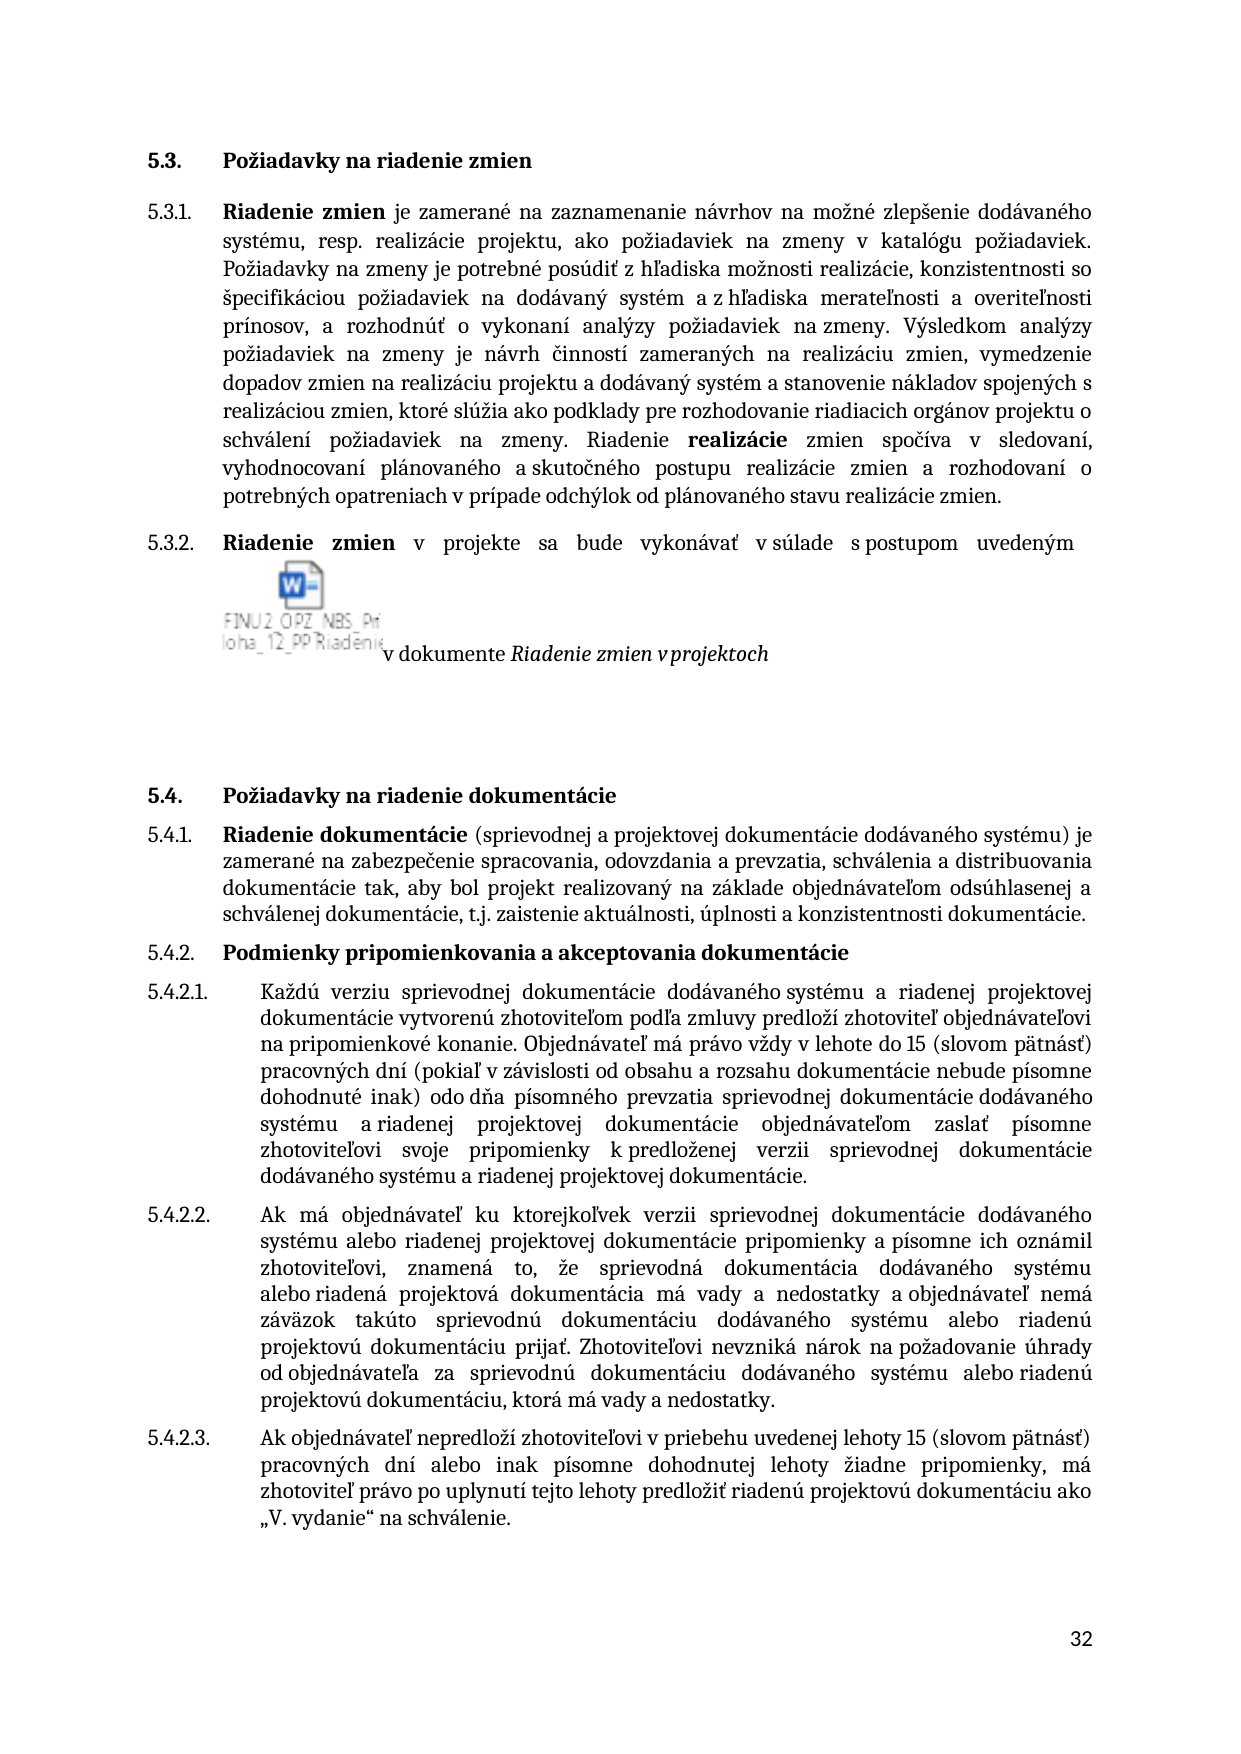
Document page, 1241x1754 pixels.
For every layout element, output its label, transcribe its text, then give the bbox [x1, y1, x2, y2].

list Riadenie zmien je zamerané na zaznamenanie návrhov na možné zlepšenie dodávaného systému, resp. realizácie projektu, ako požiadaviek na zmeny v katalógu požiadaviek. Požiadavky na zmeny je potrebné posúdiť z hľadiska možnosti realizácie, konzistentnosti so špecifikáciou požiadaviek na dodávaný systém a z hľadiska merateľnosti a overiteľnosti prínosov, a rozhodnúť o vykonaní analýzy požiadaviek na zmeny. Výsledkom analýzy požiadaviek na zmeny je návrh činností zameraných na realizáciu zmien, vymedzenie dopadov zmien na realizáciu projektu a dodávaný systém a stanovenie nákladov spojených s realizáciou zmien, ktoré slúžia ako podklady pre rozhodovanie riadiacich orgánov projektu o schválení požiadaviek na zmeny. Riadenie realizácie zmien spočíva v sledovaní, vyhodnocovaní plánovaného a skutočného postupu realizácie zmien a rozhodovaní o potrebných opatreniach v prípade odchýlok od plánovaného stavu realizácie zmien. [148, 199, 1093, 510]
list Podmienky pripomienkovania a akceptovania dokumentácie [148, 940, 1093, 966]
subtitle Požiadavky na riadenie dokumentácie [148, 783, 1093, 809]
list Riadenie zmien v projekte sa bude vykonávať v súlade s postupom uvedeným v dokumente Riadenie zmien v projektoch [148, 528, 1093, 666]
list Riadenie dokumentácie (sprievodnej a projektovej dokumentácie dodávaného systému) je zamerané na zabezpečenie spracovania, odovzdania a prevzatia, schválenia a distribuovania dokumentácie tak, aby bol projekt realizovaný na základe objednávateľom odsúhlasenej a schválenej dokumentácie, t.j. zaistenie aktuálnosti, úplnosti a konzistentnosti dokumentácie. [148, 822, 1093, 927]
list Ak objednávateľ nepredloží zhotoviteľovi v priebehu uvedenej lehoty 15 (slovom pätnásť) pracovných dní alebo inak písomne dohodnutej lehoty žiadne pripomienky, má zhotoviteľ právo po uplynutí tejto lehoty predložiť riadenú projektovú dokumentáciu ako „V. vydanie“ na schválenie. [148, 1425, 1093, 1531]
list Každú verziu sprievodnej dokumentácie dodávaného systému a riadenej projektovej dokumentácie vytvorenú zhotoviteľom podľa zmluvy predloží zhotoviteľ objednávateľovi na pripomienkové konanie. Objednávateľ má právo vždy v lehote do 15 (slovom pätnásť) pracovných dní (pokiaľ v závislosti od obsahu a rozsahu dokumentácie nebude písomne dohodnuté inak) odo dňa písomného prevzatia sprievodnej dokumentácie dodávaného systému a riadenej projektovej dokumentácie objednávateľom zaslať písomne zhotoviteľovi svoje pripomienky k predloženej verzii sprievodnej dokumentácie dodávaného systému a riadenej projektovej dokumentácie. [148, 978, 1093, 1189]
subtitle Požiadavky na riadenie zmien [148, 148, 1093, 174]
list Ak má objednávateľ ku ktorejkoľvek verzii sprievodnej dokumentácie dodávaného systému alebo riadenej projektovej dokumentácie pripomienky a písomne ich oznámil zhotoviteľovi, znamená to, že sprievodná dokumentácia dodávaného systému alebo riadená projektová dokumentácia má vady a nedostatky a objednávateľ nemá záväzok takúto sprievodnú dokumentáciu dodávaného systému alebo riadenú projektovú dokumentáciu prijať. Zhotoviteľovi nevzniká nárok na požadovanie úhrady od objednávateľa za sprievodnú dokumentáciu dodávaného systému alebo riadenú projektovú dokumentáciu, ktorá má vady a nedostatky. [148, 1202, 1093, 1413]
